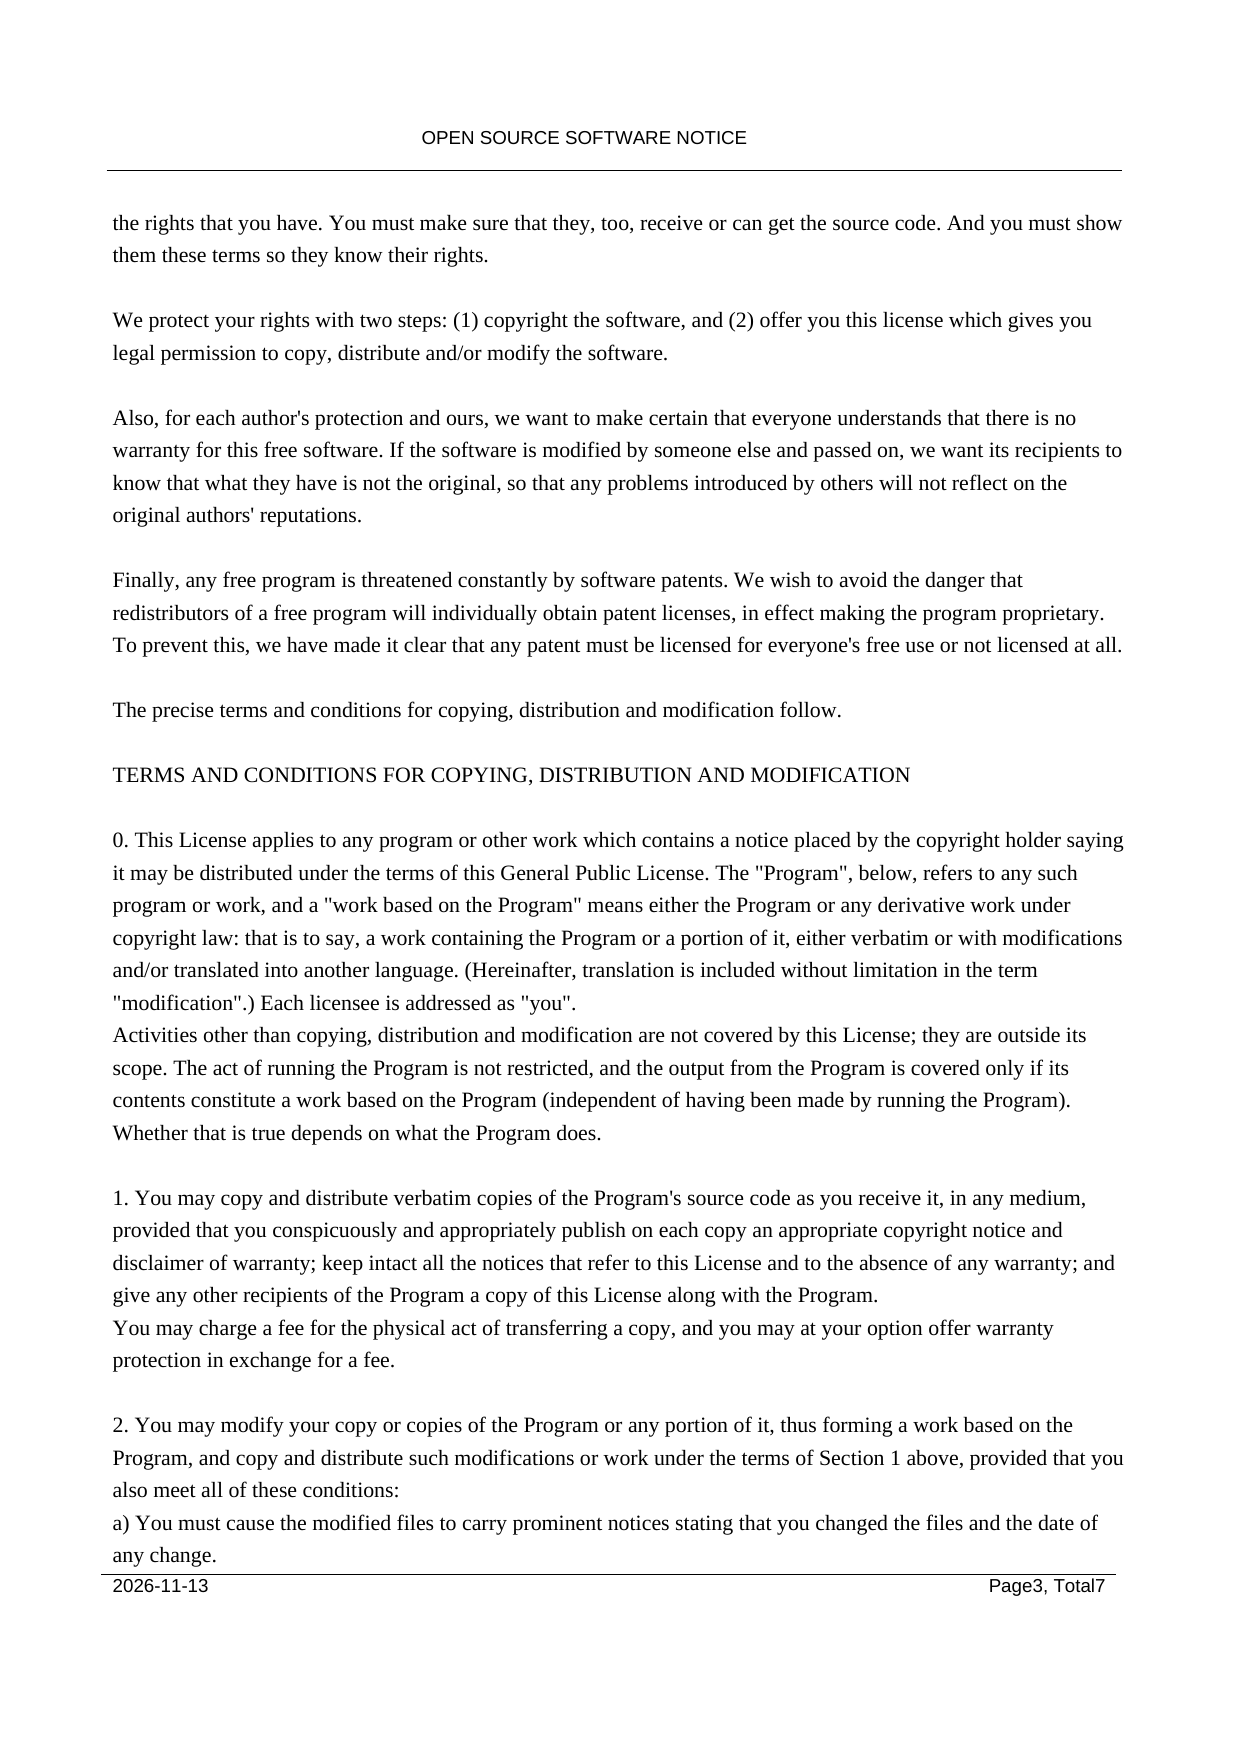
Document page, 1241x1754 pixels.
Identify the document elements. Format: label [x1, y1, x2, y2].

text [112, 206, 1128, 1571]
